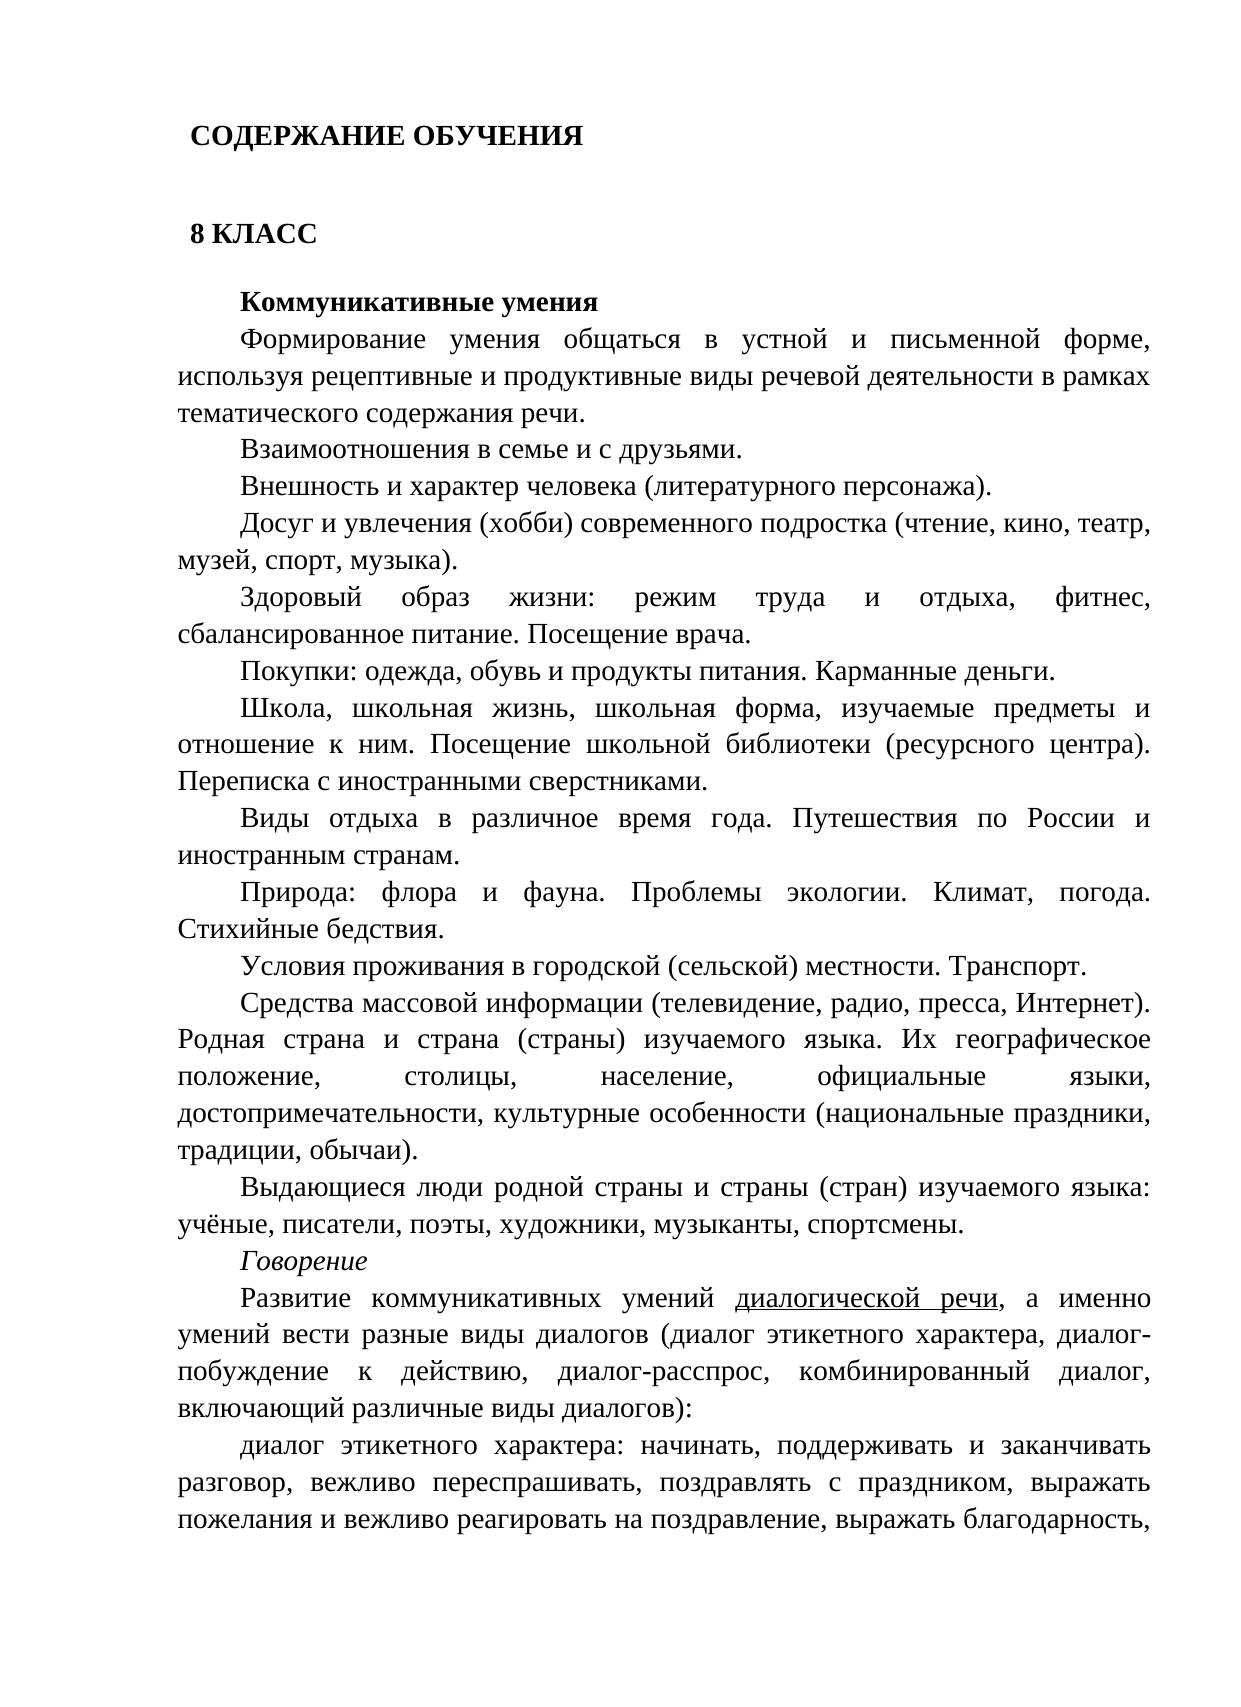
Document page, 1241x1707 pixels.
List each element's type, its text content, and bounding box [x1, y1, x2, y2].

text Внешность и характер человека (литературного персонажа). [177, 468, 1152, 502]
text Здоровый образ жизни: режим труда и отдыха, фитнес, сбалансированное питание. Посещение врача. [177, 579, 1152, 649]
text Формирование умения общаться в устной и письменной форме, используя рецептивные и продуктивные виды речевой деятельности в рамках тематического содержания речи. [177, 321, 1152, 428]
text Природа: флора и фауна. Проблемы экологии. Климат, погода. Стихийные бедствия. [177, 874, 1152, 944]
text Условия проживания в городской (сельской) местности. Транспорт. [177, 948, 1152, 981]
text Школа, школьная жизнь, школьная форма, изучаемые предметы и отношение к ним. Посещение школьной библиотеки (ресурсного центра). Переписка с иностранными сверстниками. [177, 690, 1152, 797]
text Виды отдыха в различное время года. Путешествия по России и иностранным странам. [177, 800, 1152, 871]
text Досуг и увлечения (хобби) современного подростка (чтение, кино, театр, музей, спорт, музыка). [177, 505, 1152, 576]
text Покупки: одежда, обувь и продукты питания. Карманные деньги. [177, 653, 1152, 686]
text Взаимоотношения в семье и с друзьями. [177, 432, 1152, 465]
text Средства массовой информации (телевидение, радио, пресса, Интернет). Родная страна и страна (страны) изучаемого языка. Их географическое положение, столицы, население, официальные языки, достопримечательности, культурные особенности (национальные праздники, традиции, обычаи). [177, 985, 1152, 1166]
text Говорение [177, 1243, 1152, 1276]
text Выдающиеся люди родной страны и страны (стран) изучаемого языка: учёные, писатели, поэты, художники, музыканты, спортсмены. [177, 1169, 1152, 1239]
text СОДЕРЖАНИЕ ОБУЧЕНИЯ [190, 118, 1152, 152]
text Развитие коммуникативных умений диалогической речи, а именно умений вести разные виды диалогов (диалог этикетного характера, диалог-побуждение к действию, диалог-расспрос, комбинированный диалог, включающий различные виды диалогов): [177, 1280, 1152, 1424]
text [177, 1427, 1152, 1534]
text Коммуникативные умения [177, 284, 1152, 318]
text 8 КЛАСС [190, 216, 1152, 250]
